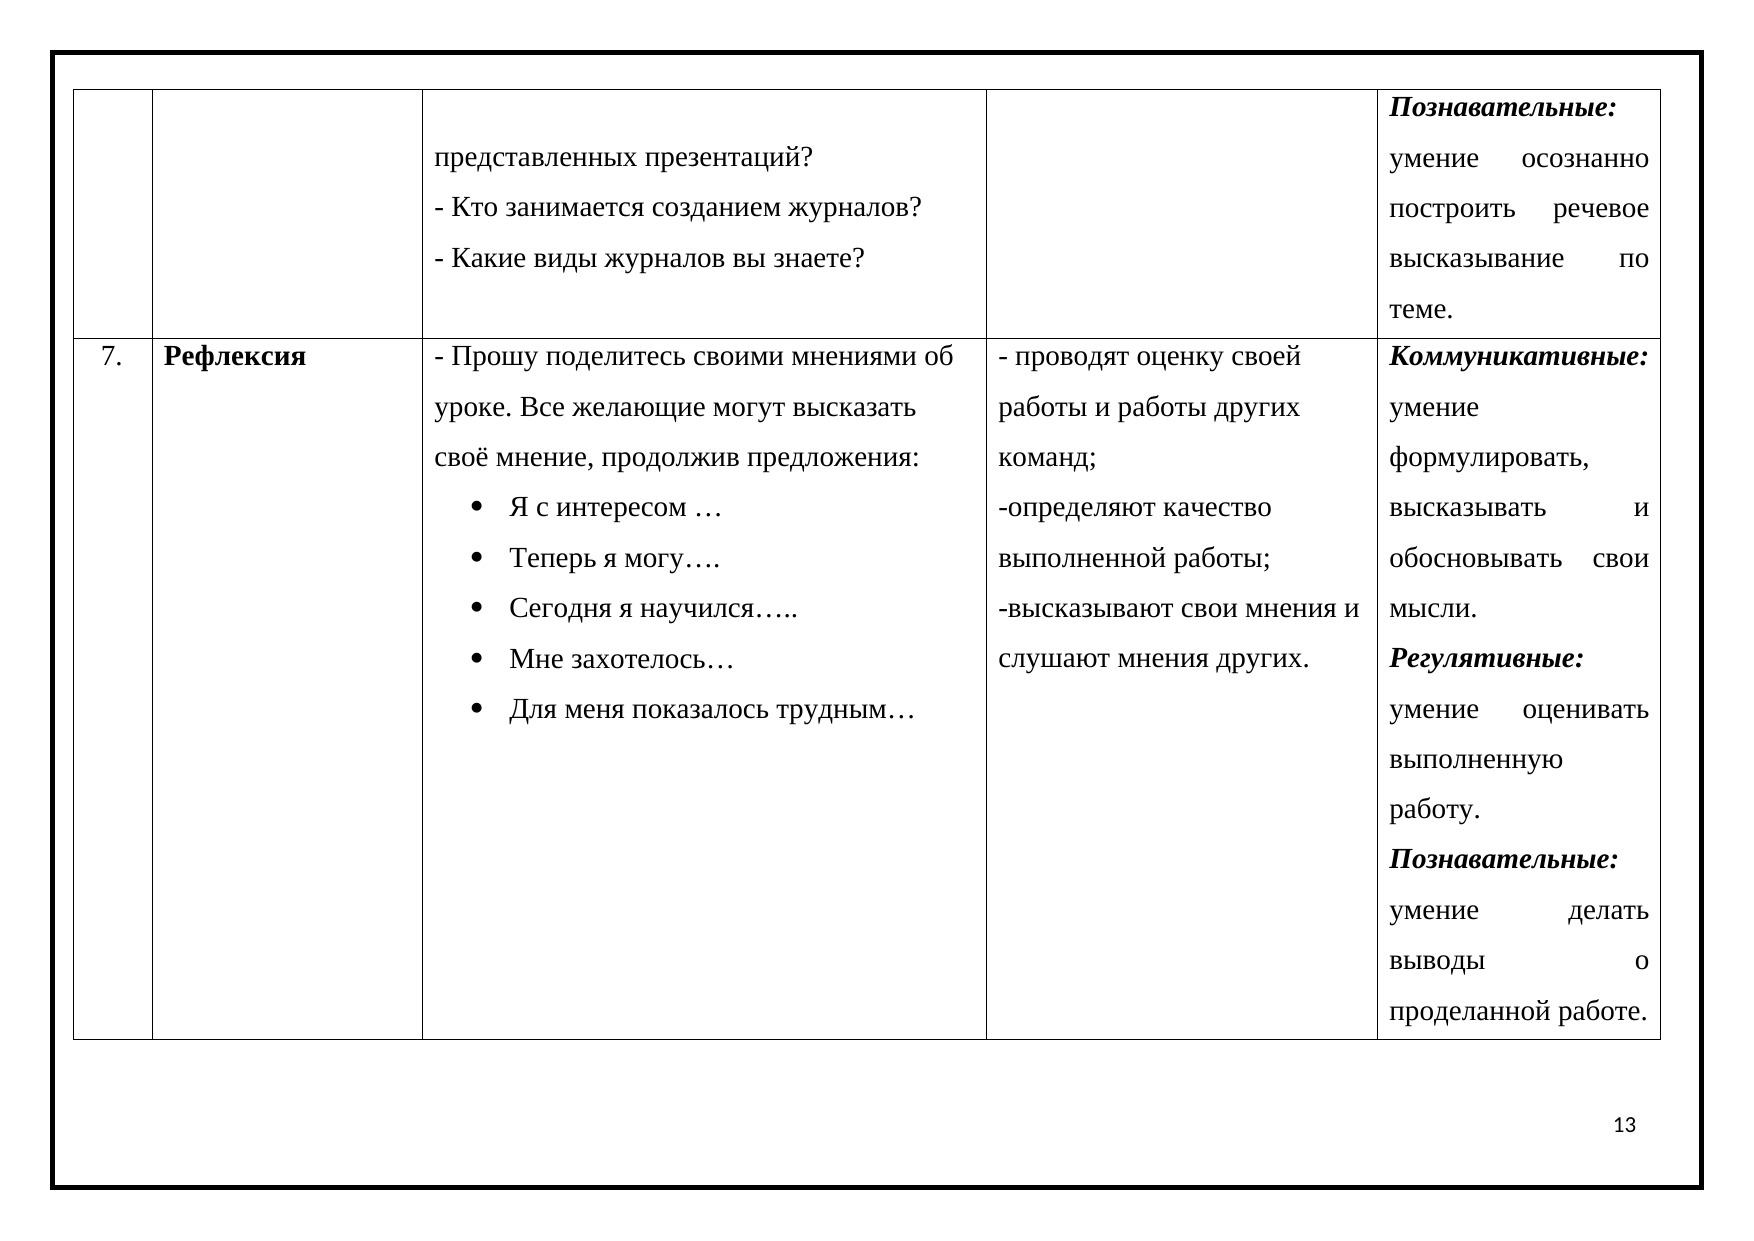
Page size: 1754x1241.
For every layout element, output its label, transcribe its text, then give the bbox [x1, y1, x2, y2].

table_cell [74, 339, 152, 1039]
table_cell [74, 90, 152, 337]
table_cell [423, 90, 986, 337]
table_cell Коммуникативные: умение формулировать, высказывать и обосновывать свои мысли. Регулятивные: умение оценивать выполненную работу. Познавательные: умение делать выводы о проделанной работе. [1378, 339, 1660, 1039]
table_cell - Прошу поделитесь своими мнениями об уроке. Все желающие могут высказать своё мнение, продолжив предложения: Я с интересом … Теперь я могу…. Сегодня я научился….. Мне захотелось… Для меня показалось трудным… [423, 339, 986, 1039]
table_cell - проводят оценку своей работы и работы других команд; -определяют качество выполненной работы; -высказывают свои мнения и слушают мнения других. [987, 339, 1377, 1039]
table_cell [1378, 90, 1660, 337]
table_cell Рефлексия [153, 339, 422, 1039]
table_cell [987, 90, 1377, 337]
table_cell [153, 90, 422, 337]
